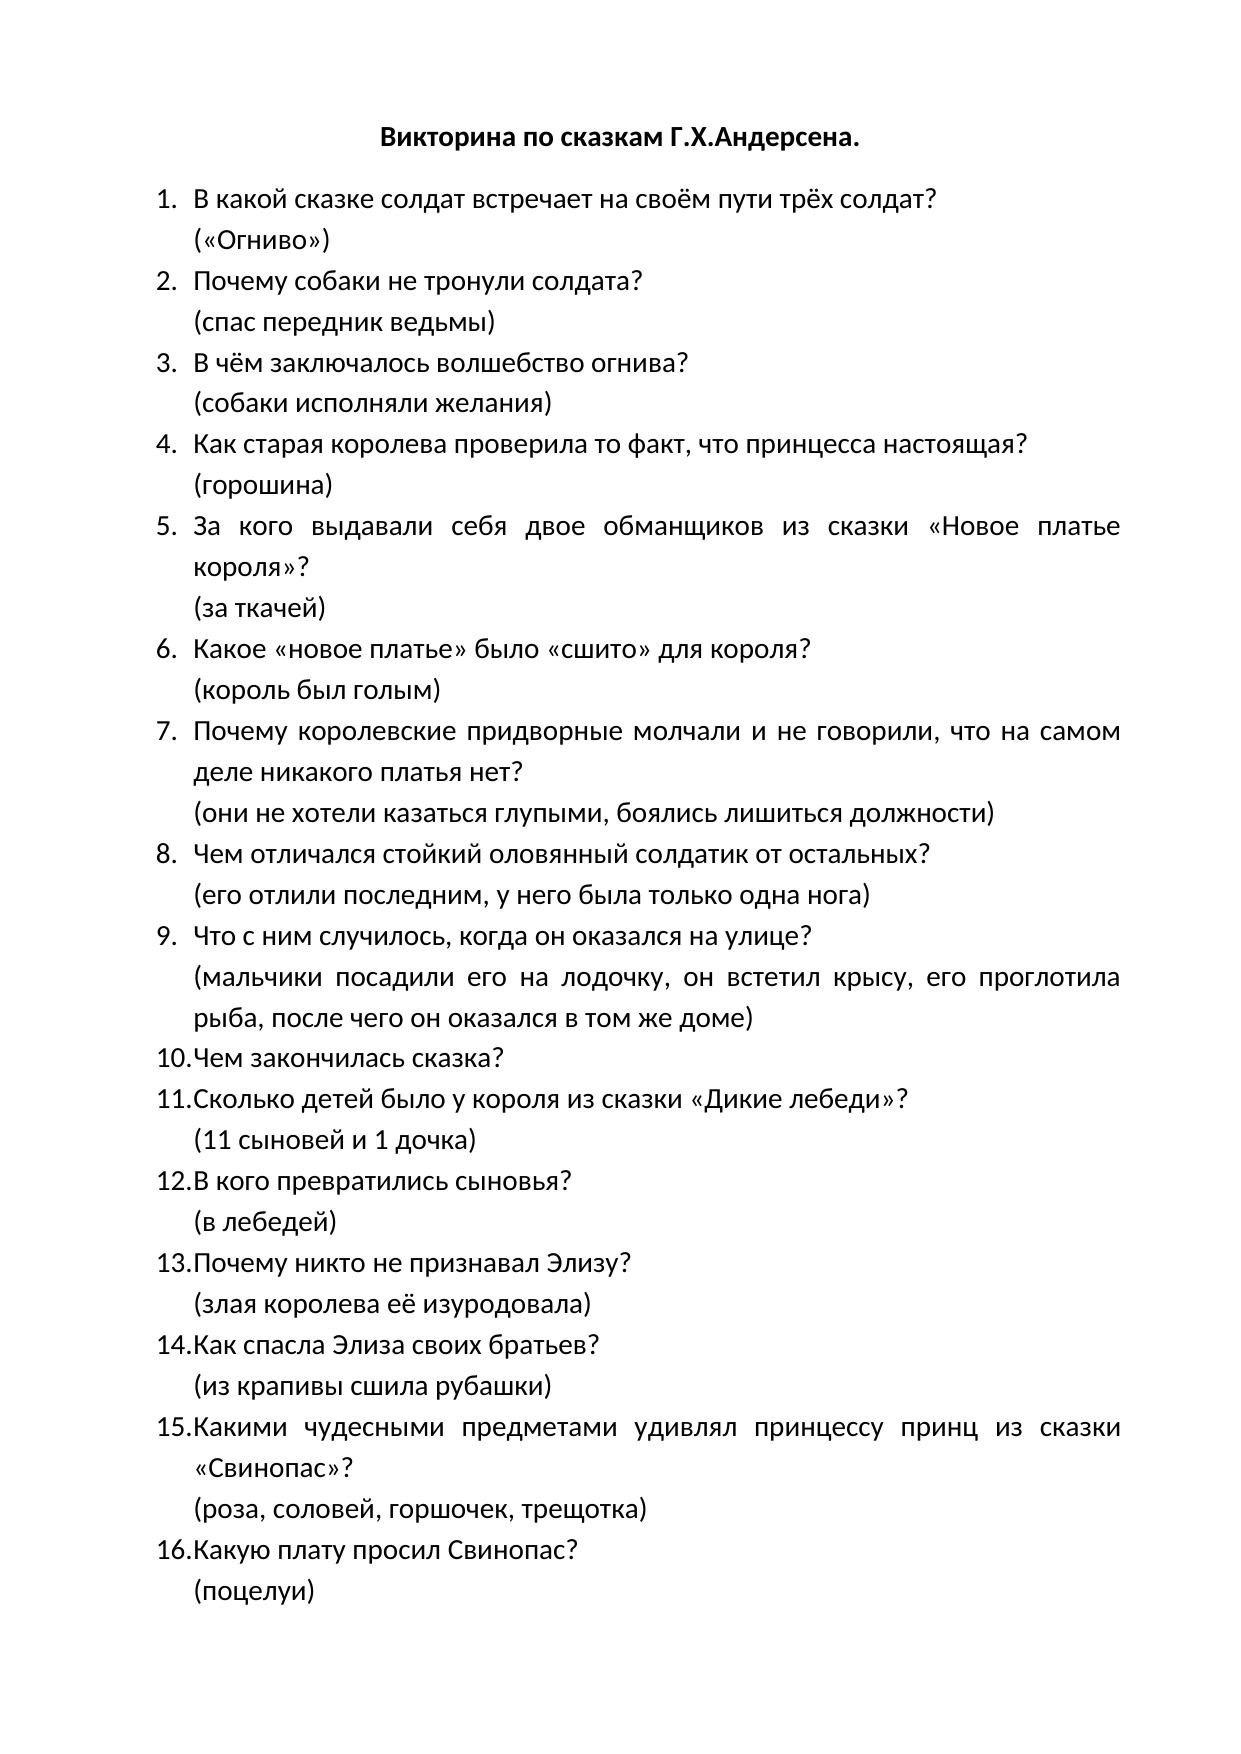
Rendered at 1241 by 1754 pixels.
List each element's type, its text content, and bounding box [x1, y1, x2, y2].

list (они не хотели казаться глупыми, боялись лишиться должности) [193, 794, 1122, 829]
list Почему королевские придворные молчали и не говорили, что на самом деле никакого платья нет? [156, 712, 1122, 789]
list Что с ним случилось, когда он оказался на улице? [156, 917, 1122, 952]
list (мальчики посадили его на лодочку, он встетил крысу, его проглотила рыба, после чего он оказался в том же доме) [193, 958, 1122, 1034]
list (горошина) [193, 466, 1122, 502]
list (его отлили последним, у него была только одна нога) [193, 876, 1122, 911]
list (спас передник ведьмы) [193, 303, 1122, 338]
text Викторина по сказкам Г.Х.Андерсена. [118, 118, 1122, 154]
list За кого выдавали себя двое обманщиков из сказки «Новое платье короля»? [156, 507, 1122, 584]
list В чём заключалось волшебство огнива? [156, 344, 1122, 379]
list Как спасла Элиза своих братьев? [156, 1326, 1122, 1362]
list Какую плату просил Свинопас? [156, 1531, 1122, 1566]
list (в лебедей) [193, 1203, 1122, 1239]
list (король был голым) [193, 671, 1122, 707]
list (за ткачей) [193, 589, 1122, 625]
list Какими чудесными предметами удивлял принцессу принц из сказки «Свинопас»? [156, 1408, 1122, 1484]
list Сколько детей было у короля из сказки «Дикие лебеди»? [156, 1081, 1122, 1116]
list В какой сказке солдат встречает на своём пути трёх солдат? [156, 180, 1122, 216]
list (злая королева её изуродовала) [193, 1285, 1122, 1321]
list (11 сыновей и 1 дочка) [193, 1121, 1122, 1157]
list (роза, соловей, горшочек, трещотка) [193, 1490, 1122, 1526]
list Почему никто не признавал Элизу? [156, 1244, 1122, 1280]
list (поцелуи) [193, 1572, 1122, 1607]
list («Огниво») [193, 221, 1122, 256]
list Чем закончилась сказка? [156, 1039, 1122, 1075]
list (из крапивы сшила рубашки) [193, 1367, 1122, 1403]
list Почему собаки не тронули солдата? [156, 262, 1122, 297]
list Как старая королева проверила то факт, что принцесса настоящая? [156, 426, 1122, 461]
list В кого превратились сыновья? [156, 1162, 1122, 1198]
list Какое «новое платье» было «сшито» для короля? [156, 630, 1122, 666]
list (собаки исполняли желания) [193, 384, 1122, 420]
list Чем отличался стойкий оловянный солдатик от остальных? [156, 835, 1122, 871]
